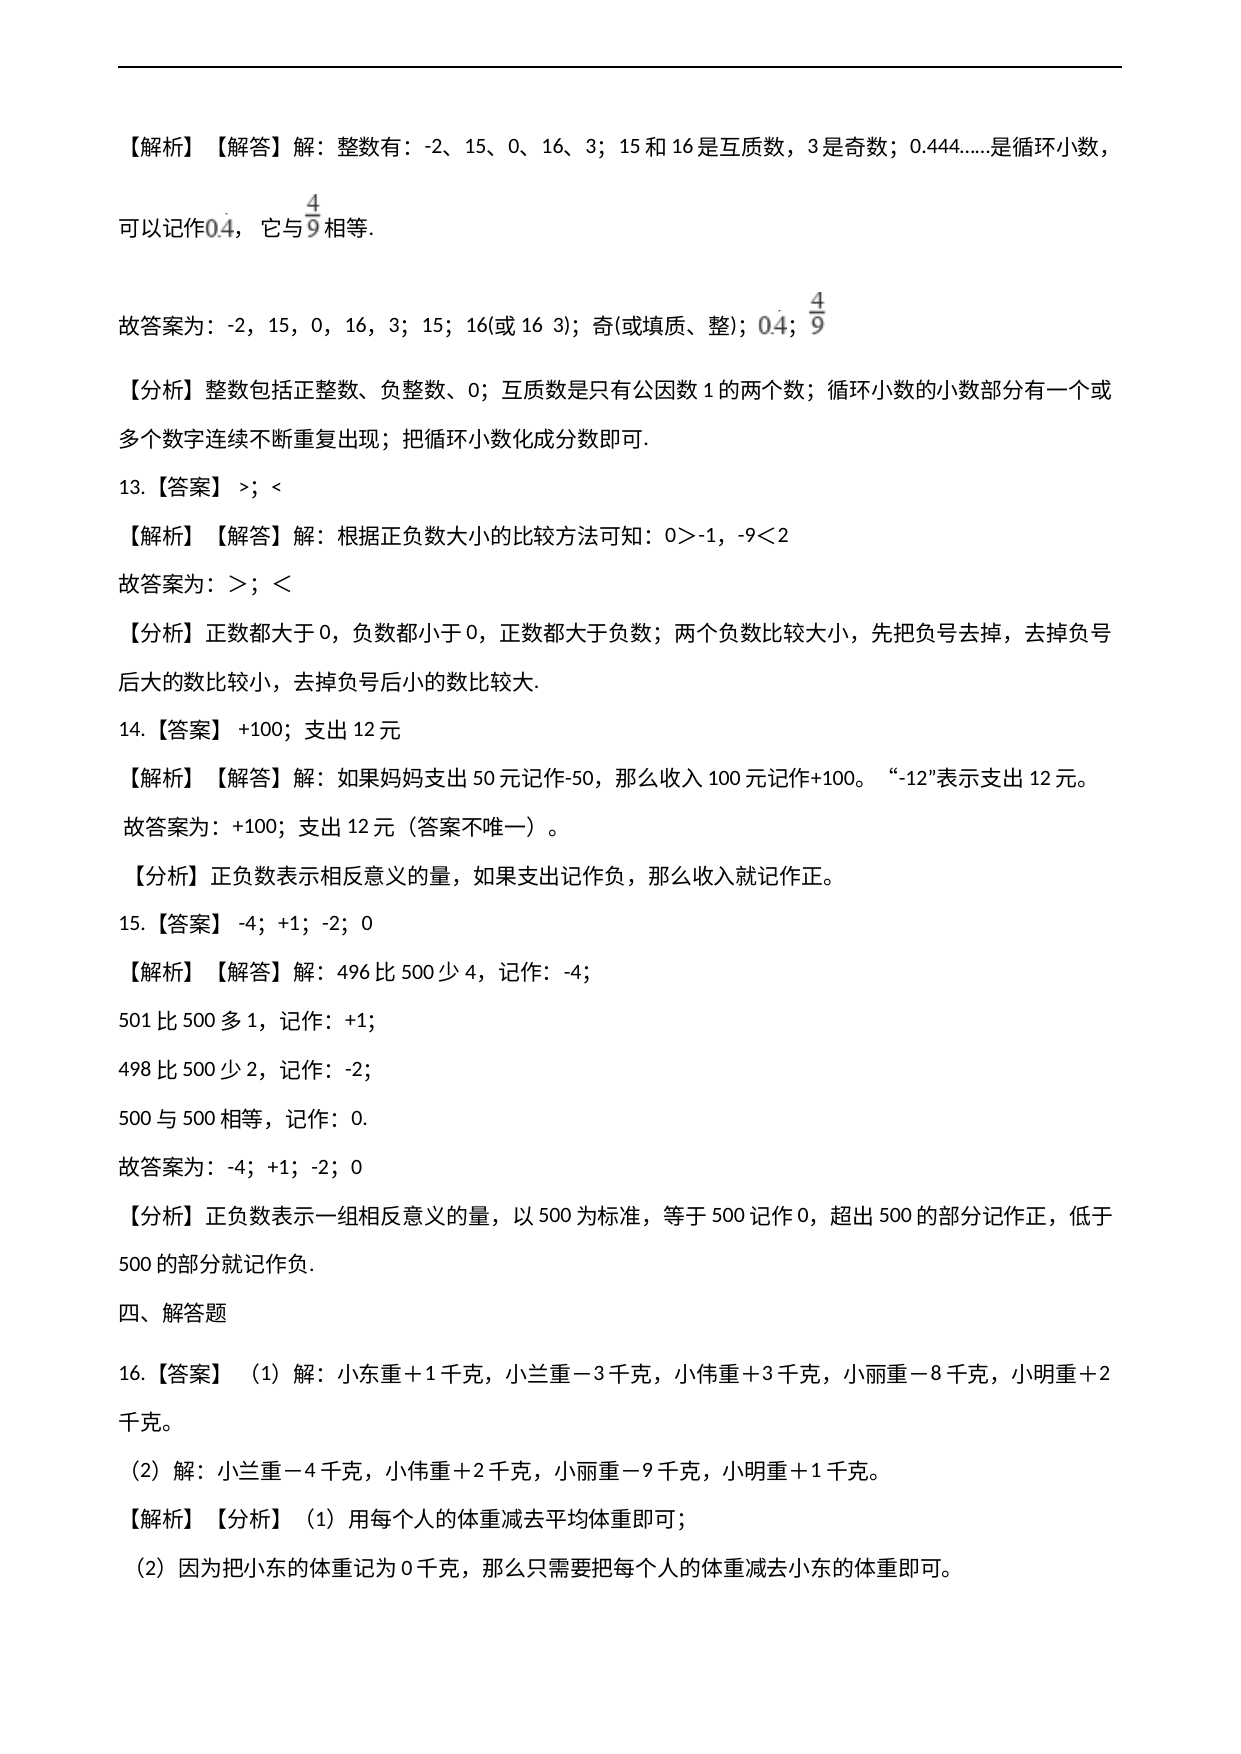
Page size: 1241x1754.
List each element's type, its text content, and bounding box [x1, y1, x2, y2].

text 四、解答题 [118, 1295, 1122, 1328]
text 【解析】【解答】解：根据正负数大小的比较方法可知：0＞-1，-9＜2 故答案为：＞；＜ [118, 518, 1122, 599]
text 【分析】正负数表示一组相反意义的量，以500为标准，等于500记作0，超出500的部分记作正，低于500的部分就记作负. [118, 1198, 1122, 1279]
picture [808, 292, 829, 336]
text 【解析】【解答】解：496比500少4，记作：-4； 501比500多1，记作：+1； 498比500少2，记作：-2； 500与500相等，记作：0. 故答案为：-4；+1；-2；0 [118, 955, 1122, 1182]
picture [205, 213, 234, 239]
text 【分析】整数包括正整数、负整数、0；互质数是只有公因数1的两个数；循环小数的小数部分有一个或多个数字连续不断重复出现；把循环小数化成分数即可. [118, 373, 1122, 454]
text 【分析】正数都大于0，负数都小于0，正数都大于负数；两个负数比较大小，先把负号去掉，去掉负号后大的数比较小，去掉负号后小的数比较大. [118, 615, 1122, 697]
text 14.【答案】 +100；支出12元 [118, 712, 1122, 745]
text 【解析】【解答】解：如果妈妈支出50元记作-50，那么收入100元记作+100。“-12”表示支出12元。 故答案为：+100；支出12元（答案不唯一）。 【分析】正负数表示相反意义的量，如果支出记作负，那么收入就记作正。 [118, 761, 1122, 891]
text 16.【答案】 （1）解：小东重＋1千克，小兰重－3千克，小伟重＋3千克，小丽重－8千克，小明重＋2千克。 （2）解：小兰重－4千克，小伟重＋2千克，小丽重－9千克，小明重＋1千克。 [118, 1356, 1122, 1486]
text 【解析】【解答】解：整数有：-2、15、0、16、3；15和16是互质数，3是奇数；0.444……是循环小数，可以记作， 它与相等. 故答案为：-2，15，0，16，3；15；16(或16 3)；奇(或填质、整)；； [118, 129, 1122, 357]
text 13.【答案】 >；< [118, 470, 1122, 502]
text 【解析】【分析】（1）用每个人的体重减去平均体重即可； （2）因为把小东的体重记为0千克，那么只需要把每个人的体重减去小东的体重即可。 [118, 1502, 1122, 1583]
picture [758, 310, 787, 336]
picture [304, 194, 325, 239]
text 15.【答案】 -4；+1；-2；0 [118, 907, 1122, 939]
